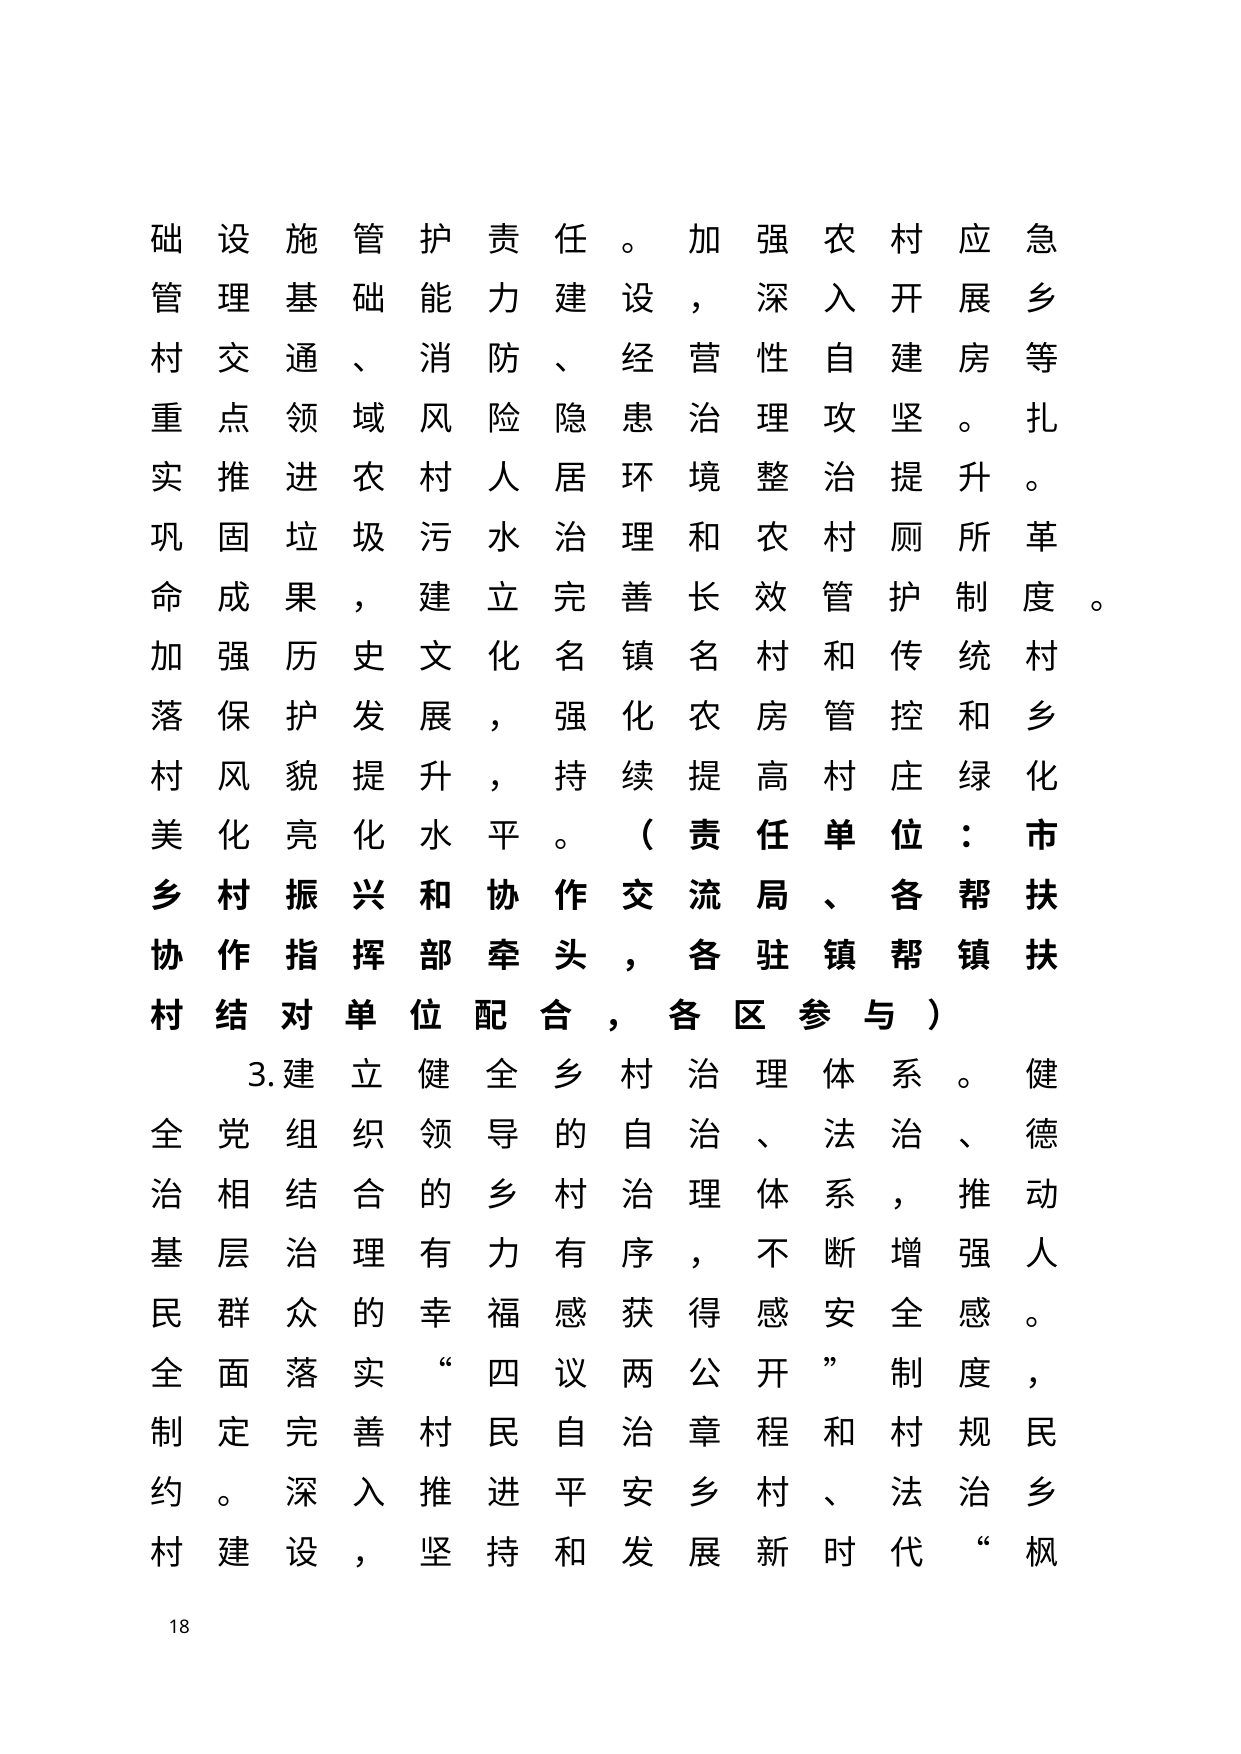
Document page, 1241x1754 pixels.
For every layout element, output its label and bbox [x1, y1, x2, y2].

text [150, 207, 1090, 1042]
text [150, 1042, 1090, 1579]
